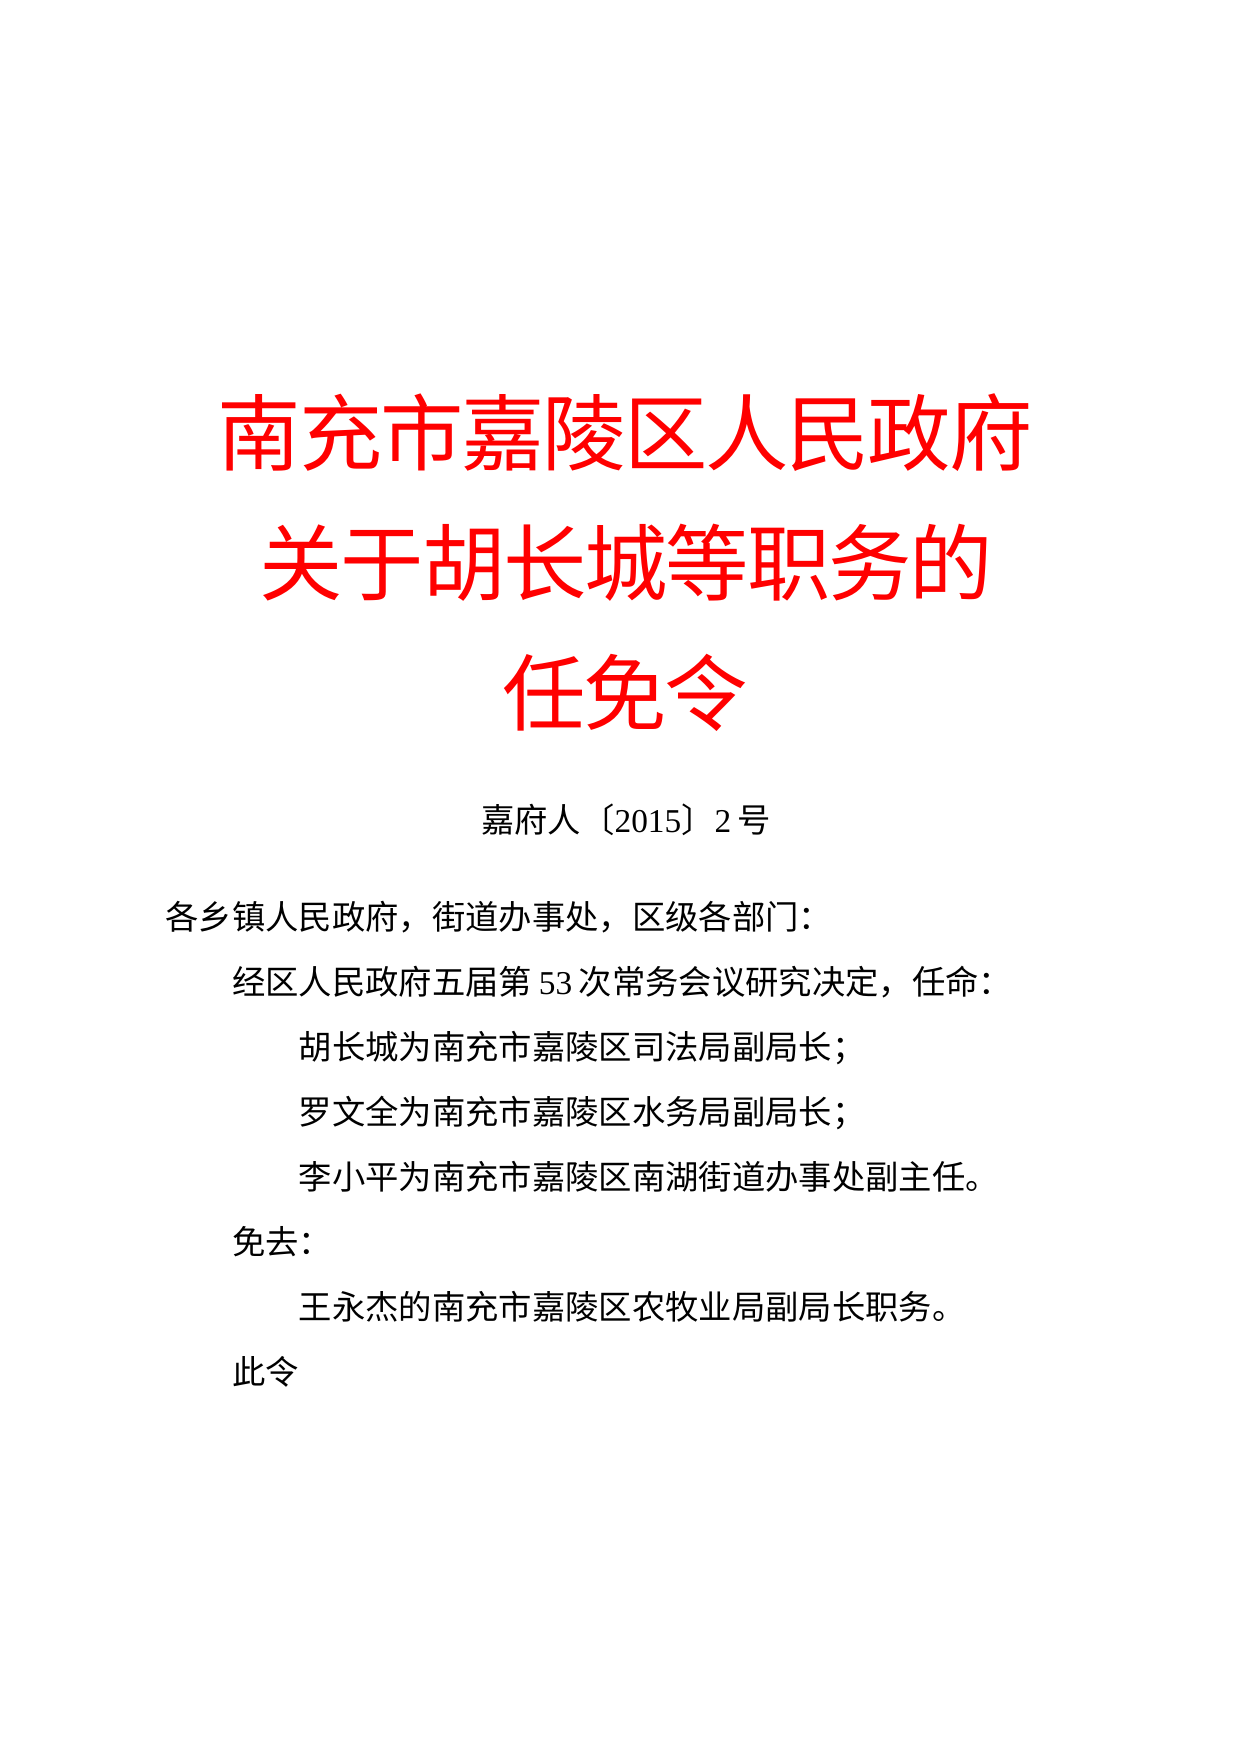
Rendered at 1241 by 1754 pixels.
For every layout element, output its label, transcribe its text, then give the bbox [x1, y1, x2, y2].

text 关于胡长城等职务的 任免令 [165, 493, 1087, 753]
text 王永杰的南充市嘉陵区农牧业局副局长职务。 [165, 1273, 1087, 1338]
text 南充市嘉陵区人民政府 [165, 363, 1087, 493]
text 此令 [165, 1338, 1087, 1403]
text 嘉府人〔2015〕2号 [165, 785, 1087, 850]
text 各乡镇人民政府，街道办事处，区级各部门： [165, 883, 1087, 948]
text 胡长城为南充市嘉陵区司法局副局长； [165, 1013, 1087, 1078]
text 免去： [165, 1208, 1087, 1273]
text 李小平为南充市嘉陵区南湖街道办事处副主任。 [165, 1143, 1087, 1208]
text 经区人民政府五届第53次常务会议研究决定，任命： [165, 948, 1087, 1013]
text 罗文全为南充市嘉陵区水务局副局长； [165, 1078, 1087, 1143]
